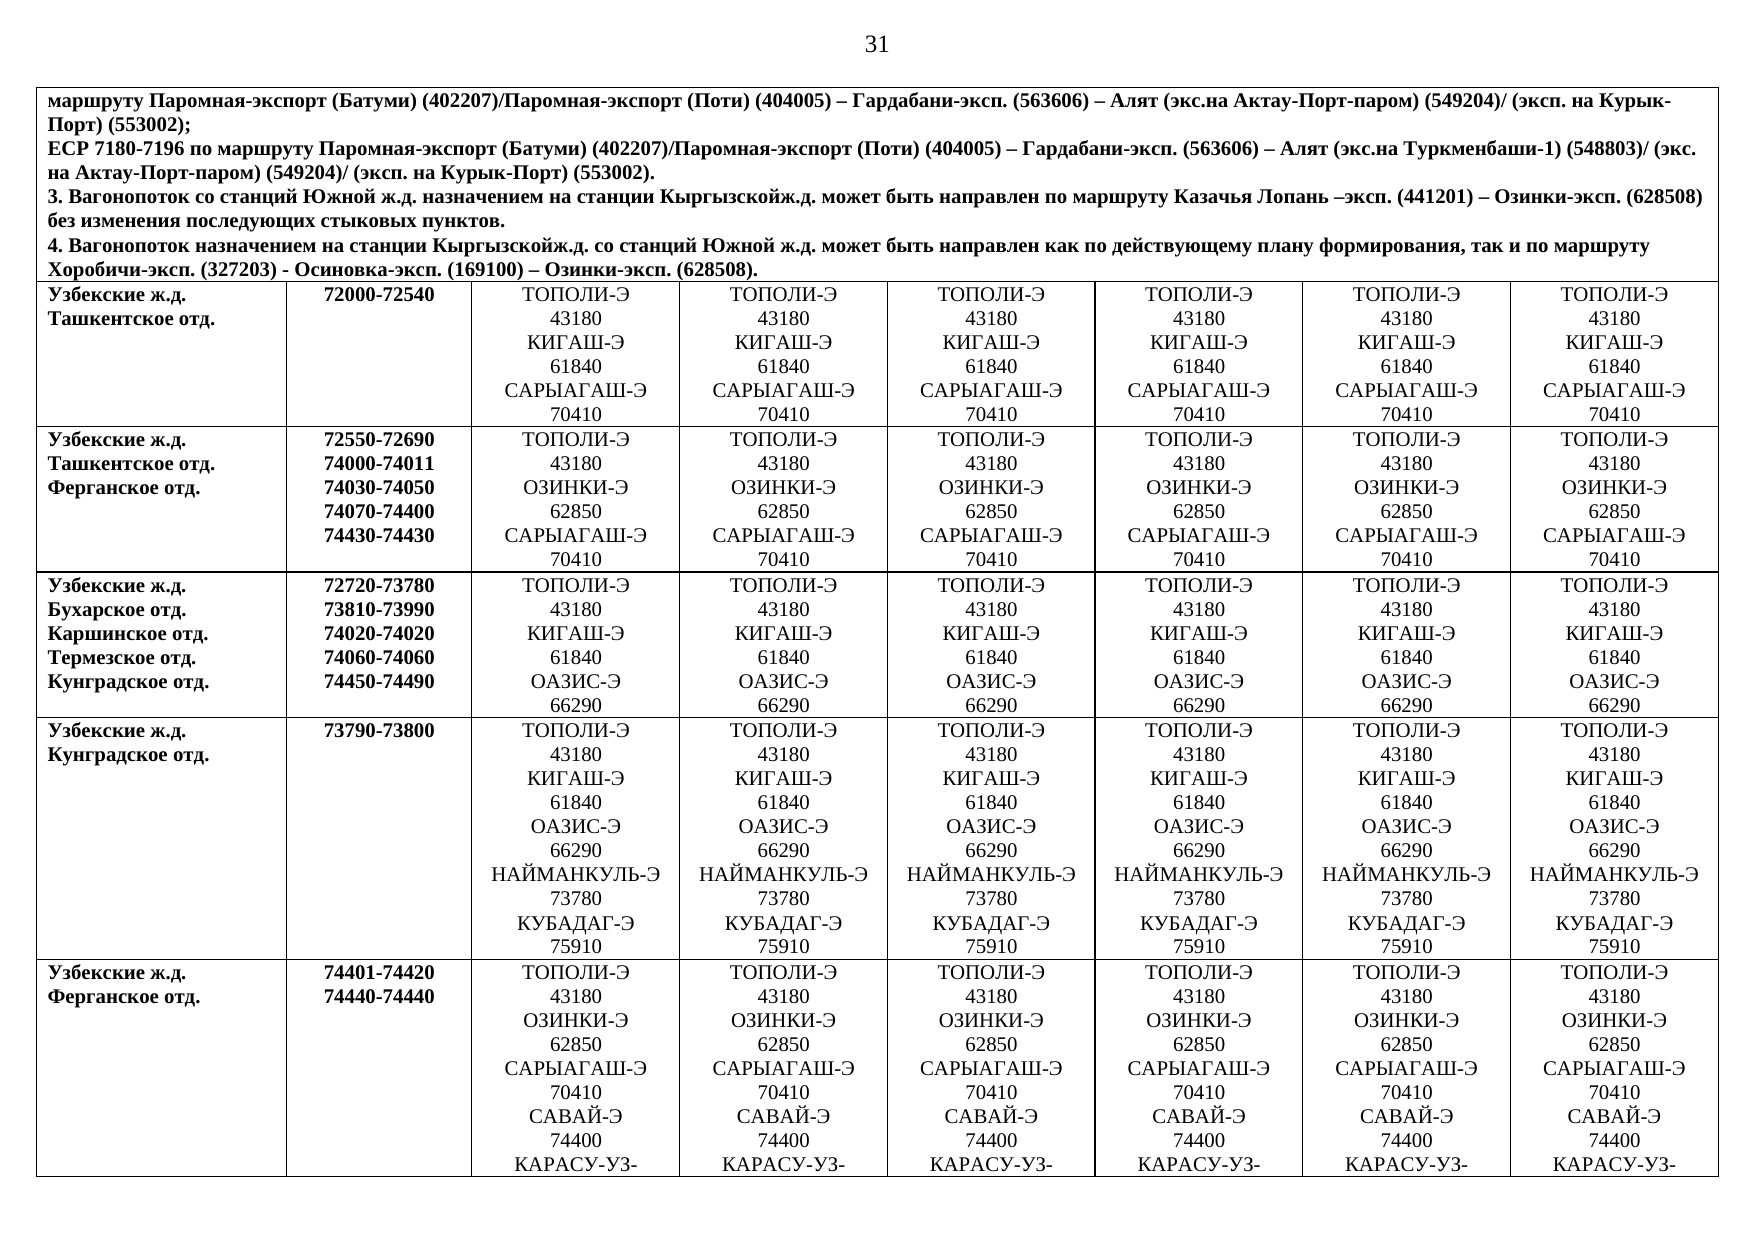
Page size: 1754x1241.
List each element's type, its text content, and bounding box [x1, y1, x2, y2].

table_cell 72720-73780 73810-73990 74020-74020 74060-74060 74450-74490 [287, 573, 471, 717]
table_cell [680, 960, 887, 1176]
table_cell ТОПОЛИ-Э 43180 КИГАШ-Э 61840 ОАЗИС-Э 66290 НАЙМАНКУЛЬ-Э 73780 КУБАДАГ-Э 75910 [1303, 718, 1510, 958]
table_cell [472, 960, 679, 1176]
table_cell Узбекские ж.д. Кунградское отд. [37, 718, 286, 958]
table_cell ТОПОЛИ-Э 43180 КИГАШ-Э 61840 ОАЗИС-Э 66290 НАЙМАНКУЛЬ-Э 73780 КУБАДАГ-Э 75910 [472, 718, 679, 958]
table_cell ТОПОЛИ-Э 43180 КИГАШ-Э 61840 ОАЗИС-Э 66290 НАЙМАНКУЛЬ-Э 73780 КУБАДАГ-Э 75910 [680, 718, 887, 958]
table_cell 72550-72690 74000-74011 74030-74050 74070-74400 74430-74430 [287, 427, 471, 571]
table_cell ТОПОЛИ-Э 43180 КИГАШ-Э 61840 САРЫАГАШ-Э 70410 [472, 282, 679, 426]
table_cell ТОПОЛИ-Э 43180 КИГАШ-Э 61840 САРЫАГАШ-Э 70410 [1511, 282, 1718, 426]
table_cell ТОПОЛИ-Э 43180 КИГАШ-Э 61840 ОАЗИС-Э 66290 [680, 573, 887, 717]
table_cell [888, 960, 1094, 1176]
table_cell 73790-73800 [287, 718, 471, 958]
table_cell ТОПОЛИ-Э 43180 ОЗИНКИ-Э 62850 САРЫАГАШ-Э 70410 [1303, 427, 1510, 571]
table_cell ТОПОЛИ-Э 43180 ОЗИНКИ-Э 62850 САРЫАГАШ-Э 70410 [888, 427, 1094, 571]
table_cell ТОПОЛИ-Э 43180 КИГАШ-Э 61840 САРЫАГАШ-Э 70410 [1303, 282, 1510, 426]
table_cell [287, 960, 471, 1176]
table_cell ТОПОЛИ-Э 43180 КИГАШ-Э 61840 САРЫАГАШ-Э 70410 [1096, 282, 1302, 426]
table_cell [1303, 960, 1510, 1176]
table_cell ТОПОЛИ-Э 43180 КИГАШ-Э 61840 САРЫАГАШ-Э 70410 [680, 282, 887, 426]
table_cell ТОПОЛИ-Э 43180 ОЗИНКИ-Э 62850 САРЫАГАШ-Э 70410 [1511, 427, 1718, 571]
table_cell ТОПОЛИ-Э 43180 КИГАШ-Э 61840 ОАЗИС-Э 66290 [1096, 573, 1302, 717]
table_cell ТОПОЛИ-Э 43180 КИГАШ-Э 61840 ОАЗИС-Э 66290 НАЙМАНКУЛЬ-Э 73780 КУБАДАГ-Э 75910 [888, 718, 1094, 958]
table_cell ТОПОЛИ-Э 43180 ОЗИНКИ-Э 62850 САРЫАГАШ-Э 70410 [680, 427, 887, 571]
table_cell ТОПОЛИ-Э 43180 КИГАШ-Э 61840 ОАЗИС-Э 66290 [472, 573, 679, 717]
table_cell ТОПОЛИ-Э 43180 КИГАШ-Э 61840 ОАЗИС-Э 66290 [888, 573, 1094, 717]
table_cell ТОПОЛИ-Э 43180 ОЗИНКИ-Э 62850 САРЫАГАШ-Э 70410 [472, 427, 679, 571]
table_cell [1096, 960, 1302, 1176]
table_cell ТОПОЛИ-Э 43180 КИГАШ-Э 61840 САРЫАГАШ-Э 70410 [888, 282, 1094, 426]
table_cell Узбекские ж.д. Ташкентское отд. Ферганское отд. [37, 427, 286, 571]
table_cell ТОПОЛИ-Э 43180 КИГАШ-Э 61840 ОАЗИС-Э 66290 НАЙМАНКУЛЬ-Э 73780 КУБАДАГ-Э 75910 [1511, 718, 1718, 958]
table_cell ТОПОЛИ-Э 43180 КИГАШ-Э 61840 ОАЗИС-Э 66290 НАЙМАНКУЛЬ-Э 73780 КУБАДАГ-Э 75910 [1096, 718, 1302, 958]
table_cell Узбекские ж.д. Бухарское отд. Каршинское отд. Термезское отд. Кунградское отд. [37, 573, 286, 717]
table_cell ТОПОЛИ-Э 43180 ОЗИНКИ-Э 62850 САРЫАГАШ-Э 70410 [1096, 427, 1302, 571]
table_cell 72000-72540 [287, 282, 471, 426]
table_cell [37, 960, 286, 1176]
table_cell ТОПОЛИ-Э 43180 КИГАШ-Э 61840 ОАЗИС-Э 66290 [1511, 573, 1718, 717]
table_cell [37, 88, 1718, 281]
table_cell Узбекские ж.д. Ташкентское отд. [37, 282, 286, 426]
table_cell ТОПОЛИ-Э 43180 КИГАШ-Э 61840 ОАЗИС-Э 66290 [1303, 573, 1510, 717]
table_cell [1511, 960, 1718, 1176]
